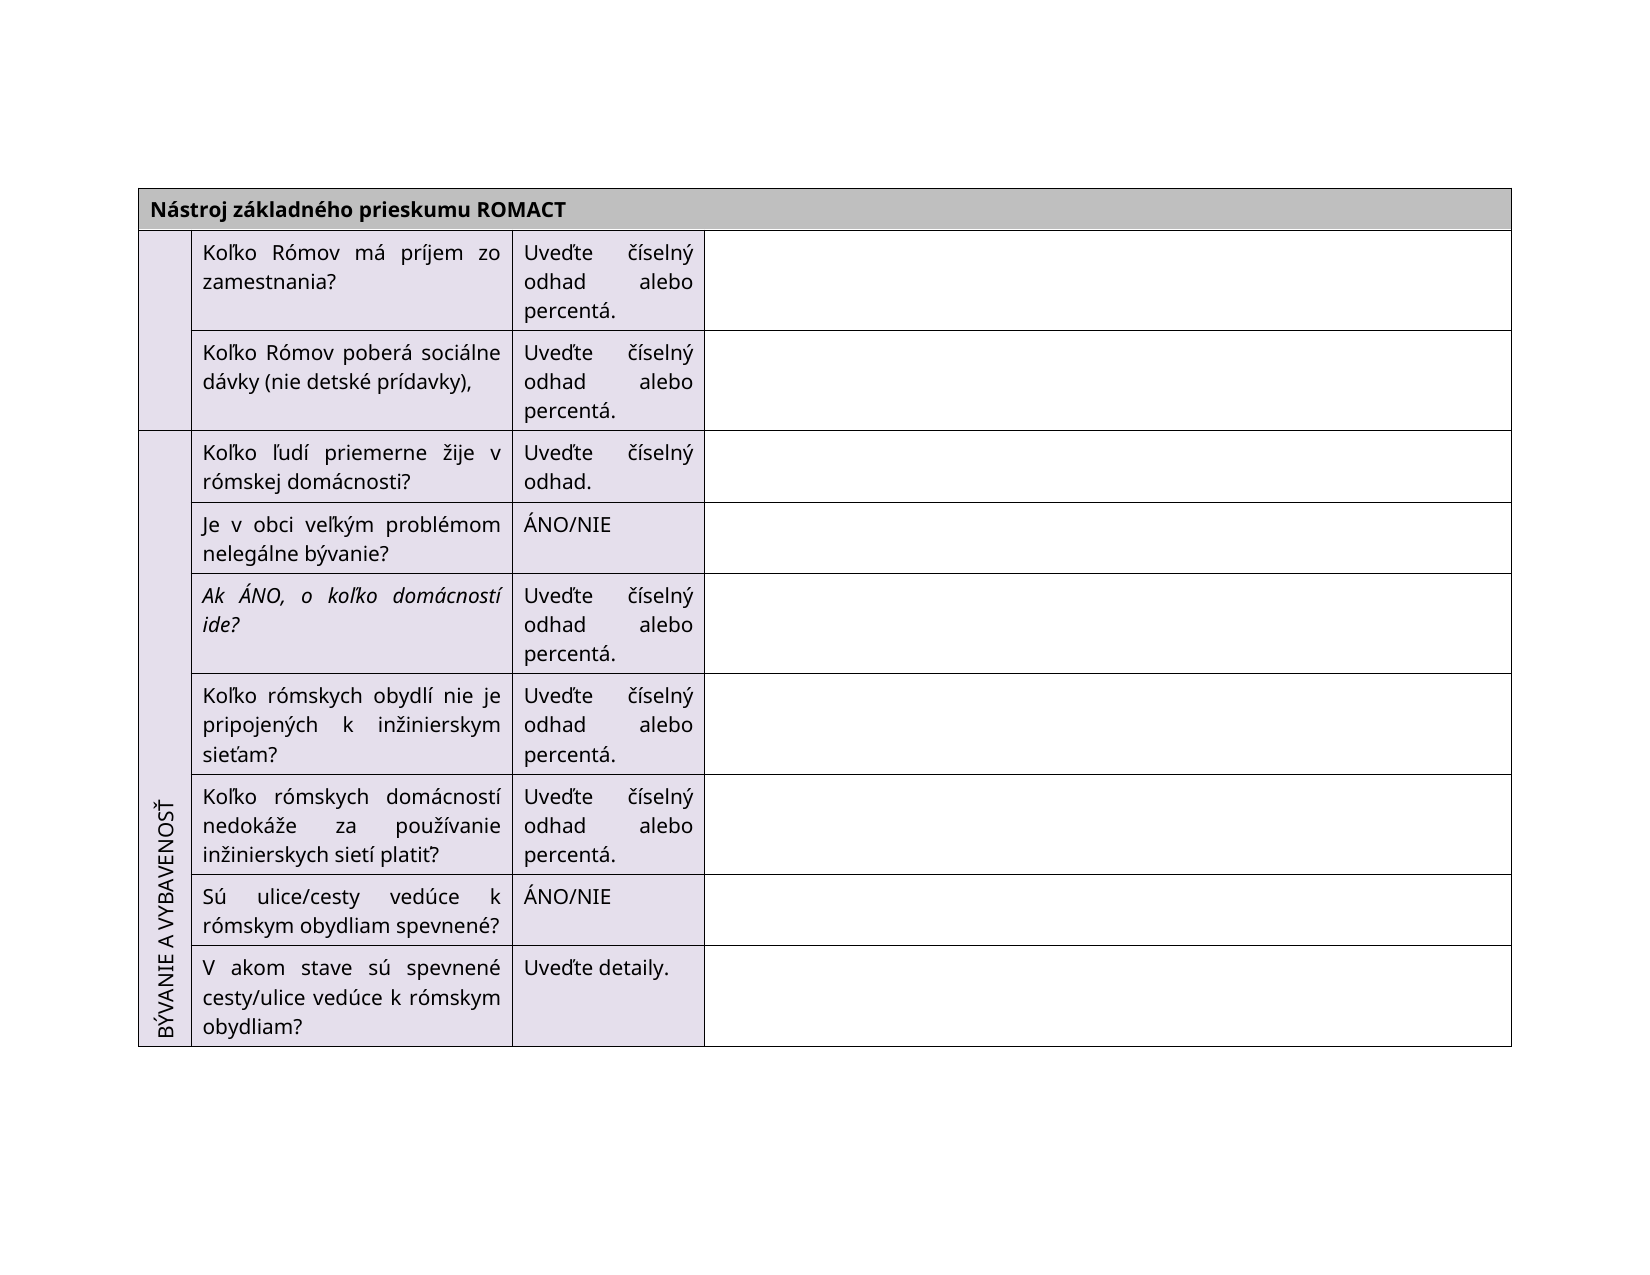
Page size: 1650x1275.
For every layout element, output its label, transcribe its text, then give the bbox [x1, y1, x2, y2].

table_cell Koľko Rómov má príjem zo zamestnania? [192, 231, 512, 330]
table_cell [705, 875, 1511, 945]
table_cell Uveďte číselný odhad alebo percentá. [513, 775, 704, 874]
table_cell Koľko Rómov poberá sociálne dávky (nie detské prídavky), [192, 331, 512, 430]
table_cell Sú ulice/cesty vedúce k rómskym obydliam spevnené? [192, 875, 512, 945]
table_cell Uveďte číselný odhad. [513, 431, 704, 502]
table_cell [705, 674, 1511, 774]
table_cell Uveďte číselný odhad alebo percentá. [513, 674, 704, 774]
table_cell Uveďte číselný odhad alebo percentá. [513, 331, 704, 430]
table_cell ÁNO/NIE [513, 503, 704, 573]
table_cell ÁNO/NIE [513, 875, 704, 945]
table_cell BÝVANIE A VYBAVENOSŤ [139, 431, 191, 1046]
table_cell V akom stave sú spevnené cesty/ulice vedúce k rómskym obydliam? [192, 946, 512, 1046]
table_cell Uveďte číselný odhad alebo percentá. [513, 231, 704, 330]
table_cell Koľko ľudí priemerne žije v rómskej domácnosti? [192, 431, 512, 502]
table_cell [705, 574, 1511, 673]
table_cell [705, 503, 1511, 573]
table_cell [705, 775, 1511, 874]
table_header Nástroj základného prieskumu ROMACT [139, 189, 1511, 229]
table_cell Koľko rómskych obydlí nie je pripojených k inžinierskym sieťam? [192, 674, 512, 774]
table_cell [705, 231, 1511, 330]
table_cell Uveďte číselný odhad alebo percentá. [513, 574, 704, 673]
table_cell [705, 431, 1511, 502]
table_cell Uveďte detaily. [513, 946, 704, 1046]
table_cell [705, 331, 1511, 430]
table_cell Je v obci veľkým problémom nelegálne bývanie? [192, 503, 512, 573]
table_cell [705, 946, 1511, 1046]
table_cell Koľko rómskych domácností nedokáže za používanie inžinierskych sietí platiť? [192, 775, 512, 874]
table_cell Ak ÁNO, o koľko domácností ide? [192, 574, 512, 673]
